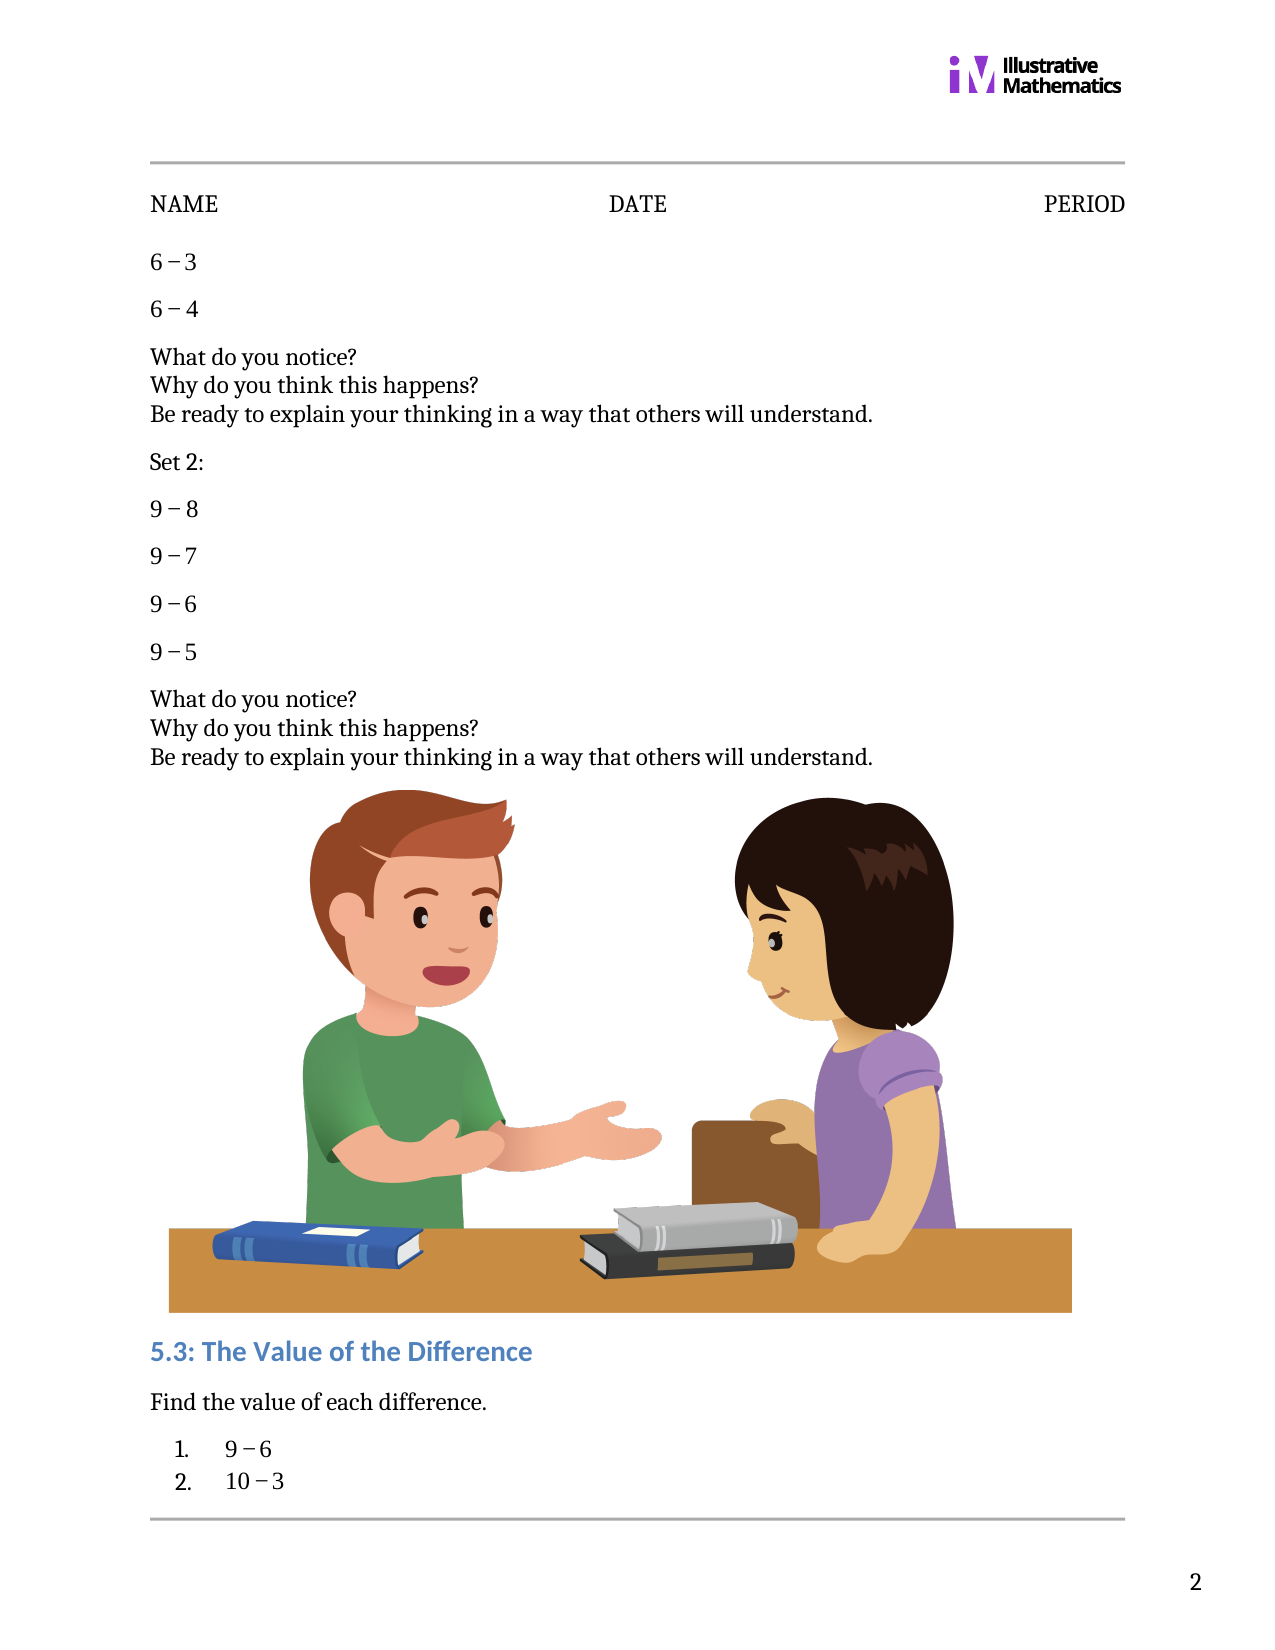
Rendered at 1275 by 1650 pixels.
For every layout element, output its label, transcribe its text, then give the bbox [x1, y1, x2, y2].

picture [168, 790, 1072, 1313]
subtitle 5.3: The Value of the Difference [150, 1333, 1125, 1369]
text What do you notice? Why do you think this happens? Be ready to explain your thinking in a way that others will understand. [150, 342, 1125, 429]
text What do you notice? Why do you think this happens? Be ready to explain your thinking in a way that others will understand. [150, 685, 1125, 771]
text Set 2: [150, 447, 1125, 476]
picture [949, 55, 1121, 93]
text Find the value of each difference. [150, 1387, 1125, 1416]
